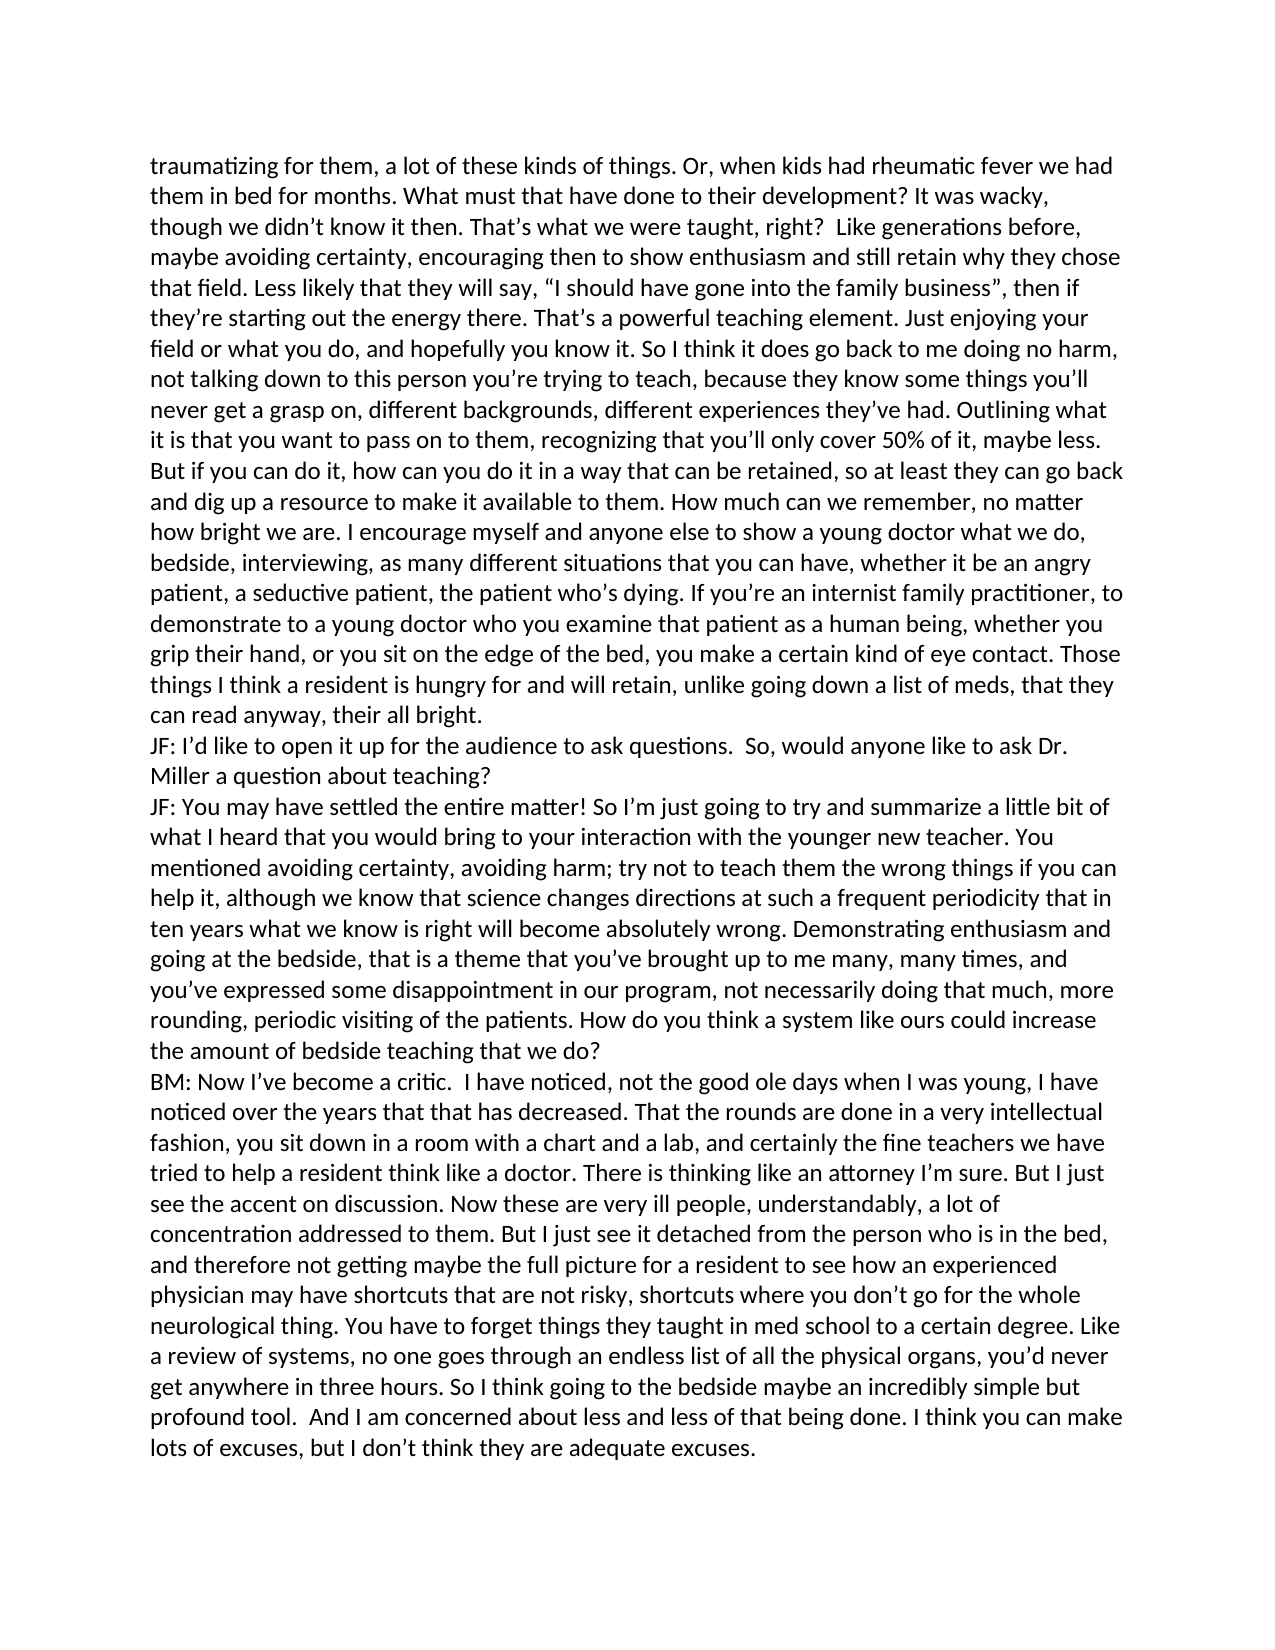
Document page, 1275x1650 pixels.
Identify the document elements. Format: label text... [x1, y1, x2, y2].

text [150, 150, 1125, 730]
text BM: Now I’ve become a critic. I have noticed, not the good ole days when I was young, I have noticed over the years that that has decreased. That the rounds are done in a very intellectual fashion, you sit down in a room with a chart and a lab, and certainly the fine teachers we have tried to help a resident think like a doctor. There is thinking like an attorney I’m sure. But I just see the accent on discussion. Now these are very ill people, understandably, a lot of concentration addressed to them. But I just see it detached from the person who is in the bed, and therefore not getting maybe the full picture for a resident to see how an experienced physician may have shortcuts that are not risky, shortcuts where you don’t go for the whole neurological thing. You have to forget things they taught in med school to a certain degree. Like a review of systems, no one goes through an endless list of all the physical organs, you’d never get anywhere in three hours. So I think going to the bedside maybe an incredibly simple but profound tool. And I am concerned about less and less of that being done. I think you can make lots of excuses, but I don’t think they are adequate excuses. [150, 1066, 1125, 1462]
text JF: I’d like to open it up for the audience to ask questions. So, would anyone like to ask Dr. Miller a question about teaching? [150, 730, 1125, 791]
text JF: You may have settled the entire matter! So I’m just going to try and summarize a little bit of what I heard that you would bring to your interaction with the younger new teacher. You mentioned avoiding certainty, avoiding harm; try not to teach them the wrong things if you can help it, although we know that science changes directions at such a frequent periodicity that in ten years what we know is right will become absolutely wrong. Demonstrating enthusiasm and going at the bedside, that is a theme that you’ve brought up to me many, many times, and you’ve expressed some disappointment in our program, not necessarily doing that much, more rounding, periodic visiting of the patients. How do you think a system like ours could increase the amount of bedside teaching that we do? [150, 791, 1125, 1066]
